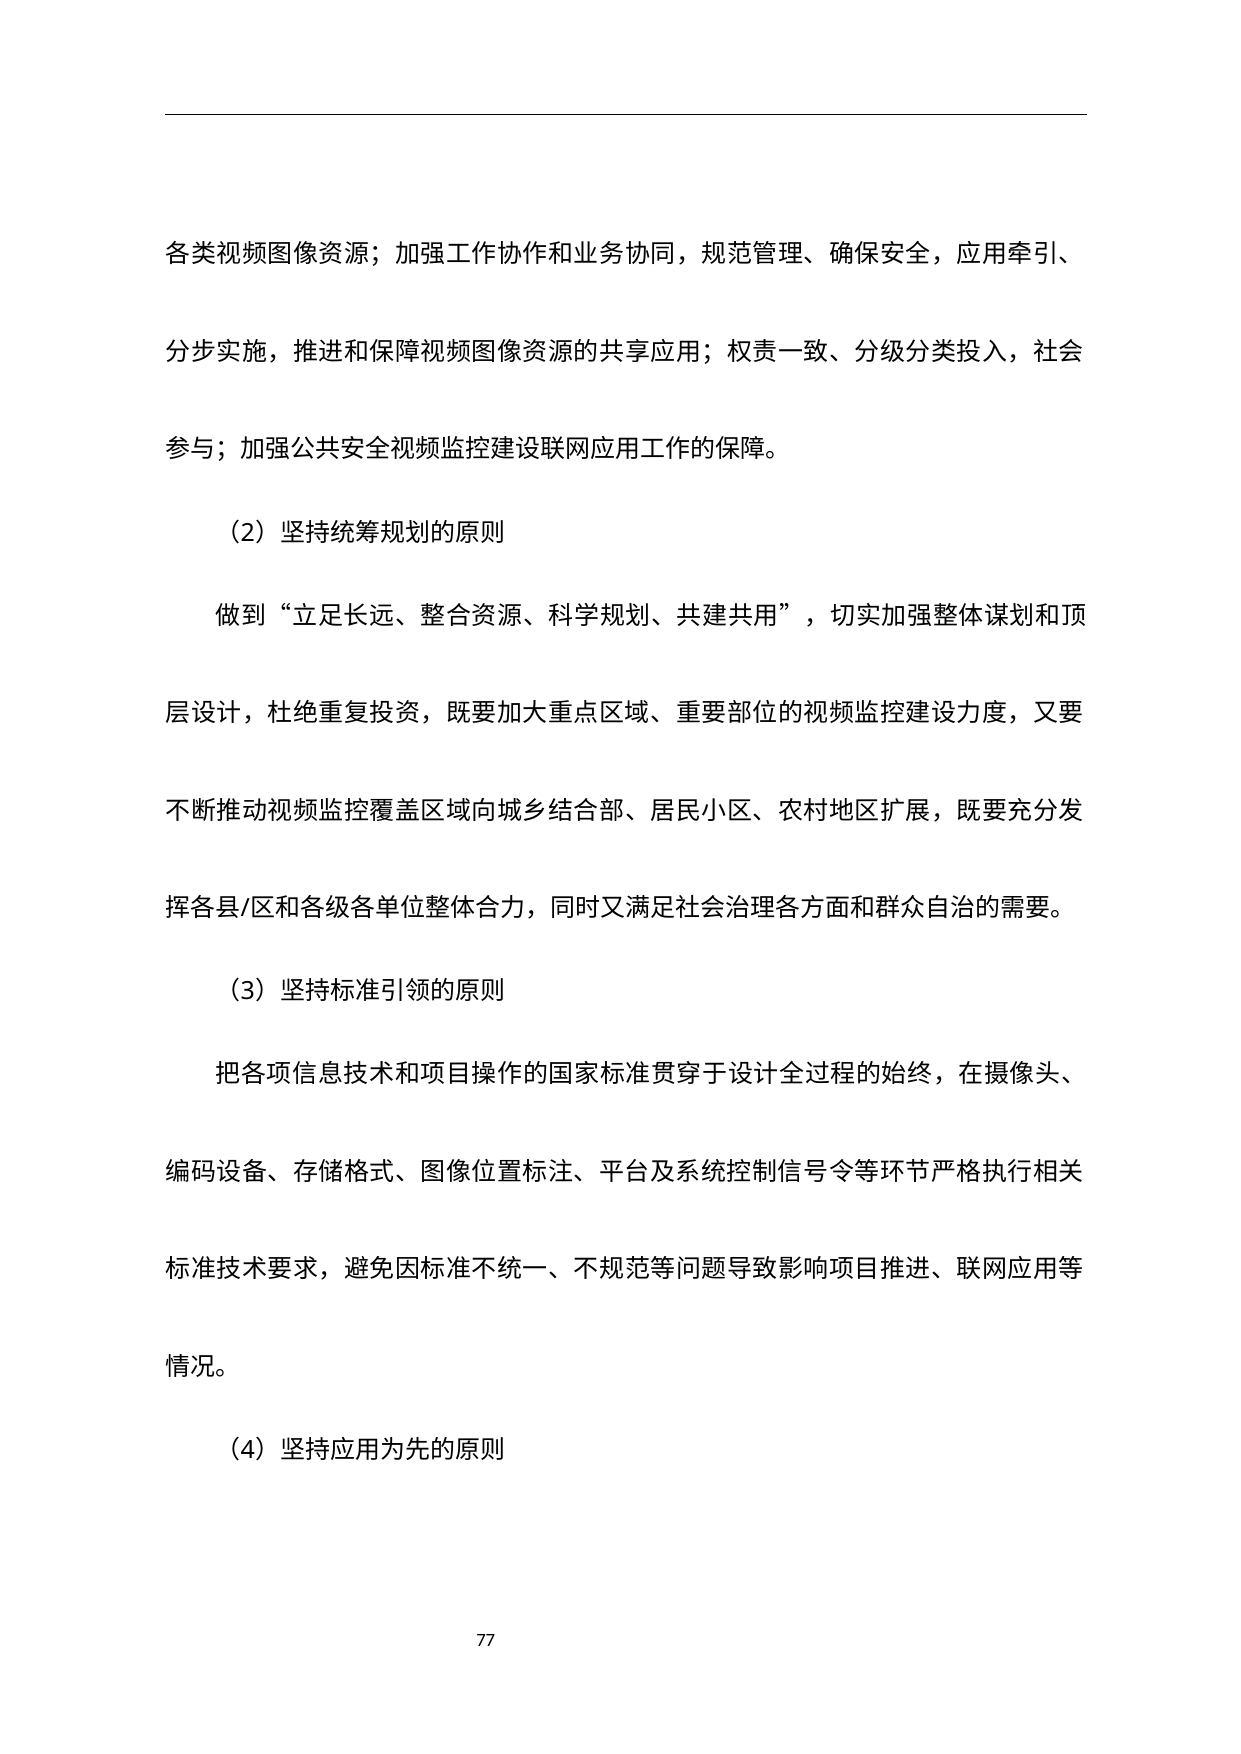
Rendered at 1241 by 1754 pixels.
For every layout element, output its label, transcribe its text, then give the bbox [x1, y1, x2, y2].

text 把各项信息技术和项目操作的国家标准贯穿于设计全过程的始终，在摄像头、编码设备、存储格式、图像位置标注、平台及系统控制信号令等环节严格执行相关标准技术要求，避免因标准不统一、不规范等问题导致影响项目推进、联网应用等情况。 [165, 1039, 1087, 1397]
text （2）坚持统筹规划的原则 [165, 498, 1087, 563]
text （4）坚持应用为先的原则 [165, 1415, 1087, 1480]
text （3）坚持标准引领的原则 [165, 956, 1087, 1021]
text 做到“立足长远、整合资源、科学规划、共建共用”，切实加强整体谋划和顶层设计，杜绝重复投资，既要加大重点区域、重要部位的视频监控建设力度，又要不断推动视频监控覆盖区域向城乡结合部、居民小区、农村地区扩展，既要充分发挥各县/区和各级各单位整体合力，同时又满足社会治理各方面和群众自治的需要。 [165, 581, 1087, 938]
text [165, 219, 1087, 479]
